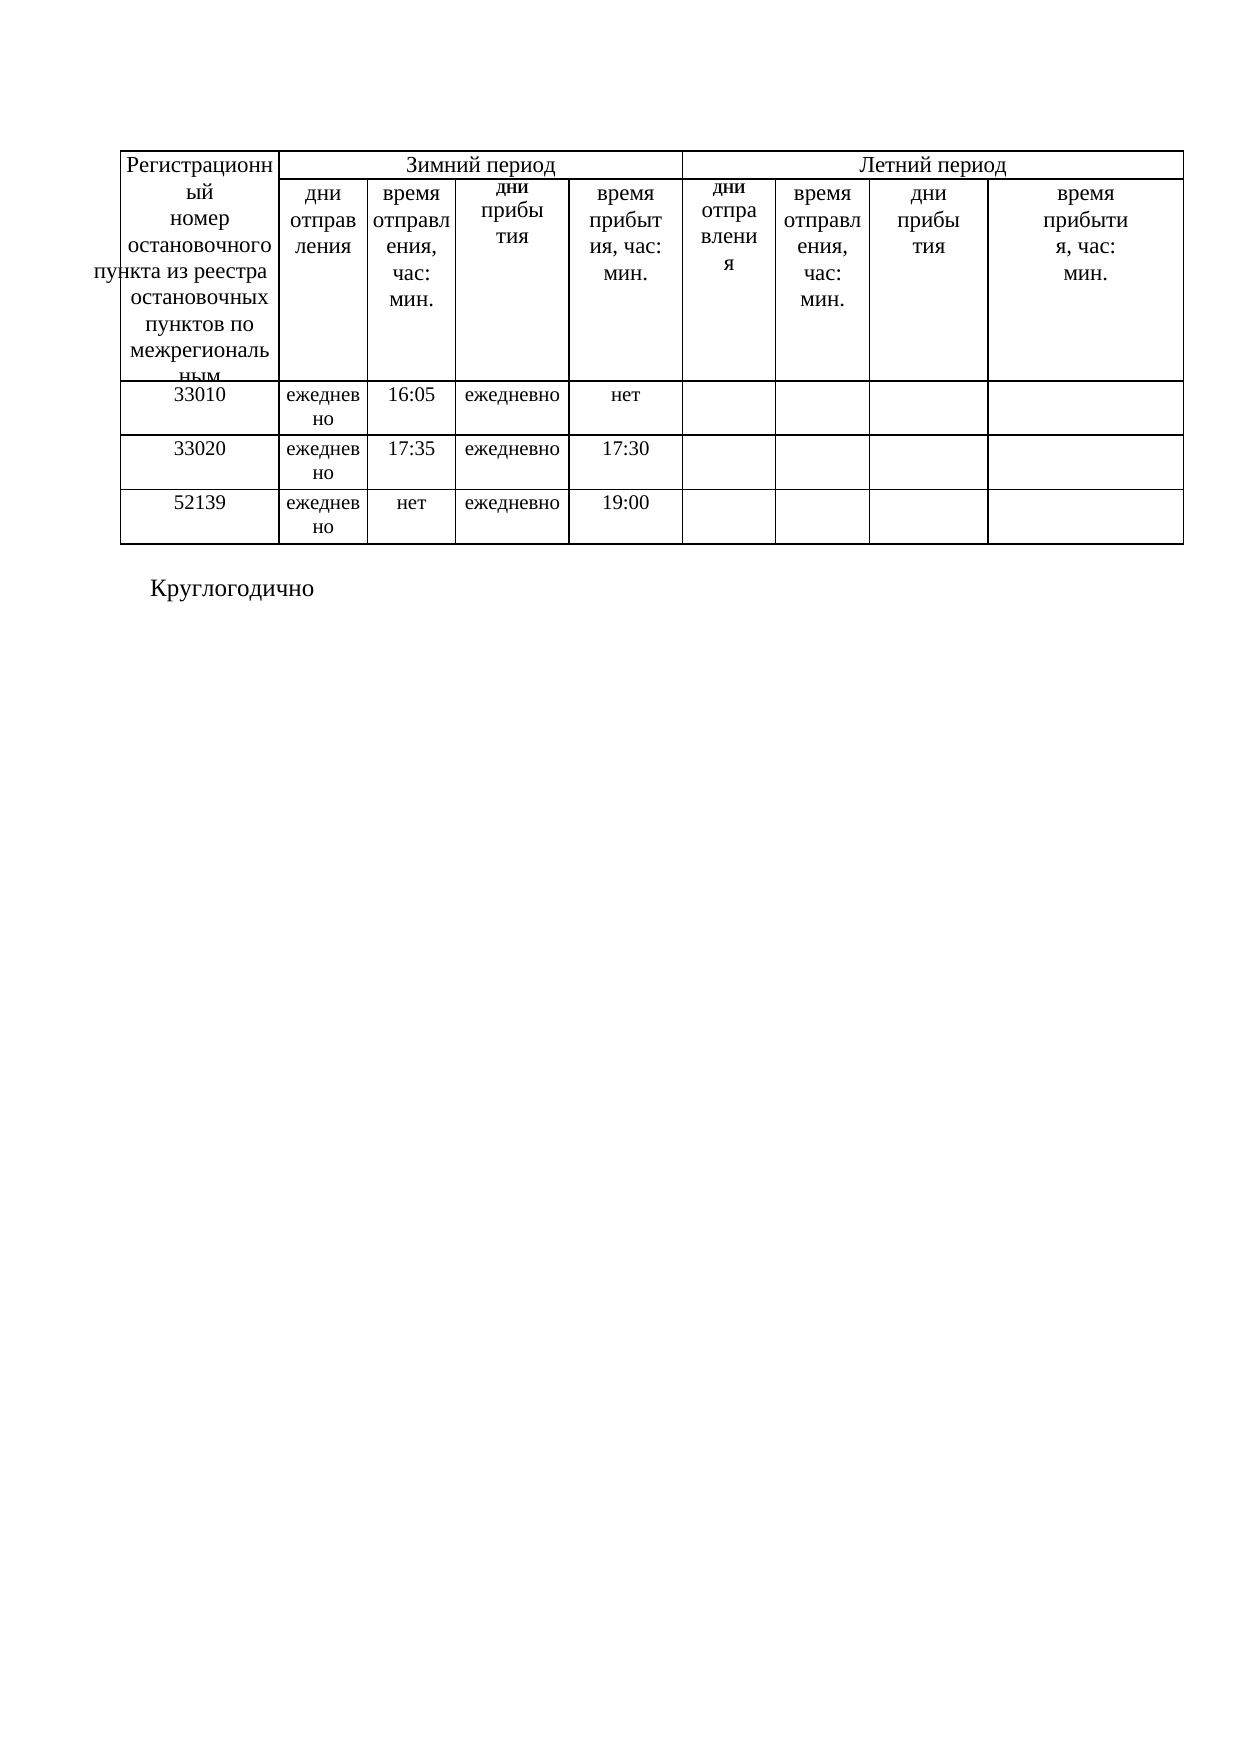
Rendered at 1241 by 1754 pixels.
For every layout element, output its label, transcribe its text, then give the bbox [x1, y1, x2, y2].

table_cell ежедневно [280, 490, 367, 543]
table_header Зимний период [280, 152, 682, 178]
table_cell ежедневно [280, 382, 367, 434]
table_cell [870, 490, 987, 543]
table_cell 33020 [121, 436, 278, 489]
table_cell 17:35 [368, 436, 455, 489]
table_header Летний период [683, 152, 1183, 178]
table_cell 33010 [121, 382, 278, 434]
table_cell 17:30 [570, 436, 682, 489]
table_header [121, 152, 278, 380]
table_cell [776, 490, 869, 543]
table_cell 19:00 [570, 490, 682, 543]
table_cell 52139 [121, 490, 278, 543]
table_cell нет [368, 490, 455, 543]
table_cell ДНИ прибы тия [456, 180, 568, 380]
table_cell ежедневно [456, 490, 568, 543]
table_cell ежедневно [280, 436, 367, 489]
table_cell время отправл ения, час: мин. [368, 180, 455, 380]
table_cell нет [570, 382, 682, 434]
table_cell время отправл ения, час: мин. [776, 180, 869, 380]
table_cell [776, 436, 869, 489]
table_cell [683, 436, 775, 489]
table_cell [989, 436, 1183, 489]
table_cell [989, 382, 1183, 434]
table_cell [683, 382, 775, 434]
table_cell время прибыт ия, час: мин. [570, 180, 682, 380]
table_cell [989, 490, 1183, 543]
table_cell ДНИ отпра влени я [683, 180, 775, 380]
table_cell [870, 436, 987, 489]
table_cell [683, 490, 775, 543]
table_cell время прибыти я, час: мин. [989, 180, 1183, 380]
table_cell дни отправ ления [280, 180, 367, 380]
table_cell [776, 382, 869, 434]
table_cell дни прибы тия [870, 180, 987, 380]
table_cell ежедневно [456, 382, 568, 434]
table_cell ежедневно [456, 436, 568, 489]
text Круглогодично [150, 573, 1090, 602]
table_cell 16:05 [368, 382, 455, 434]
table_cell [870, 382, 987, 434]
